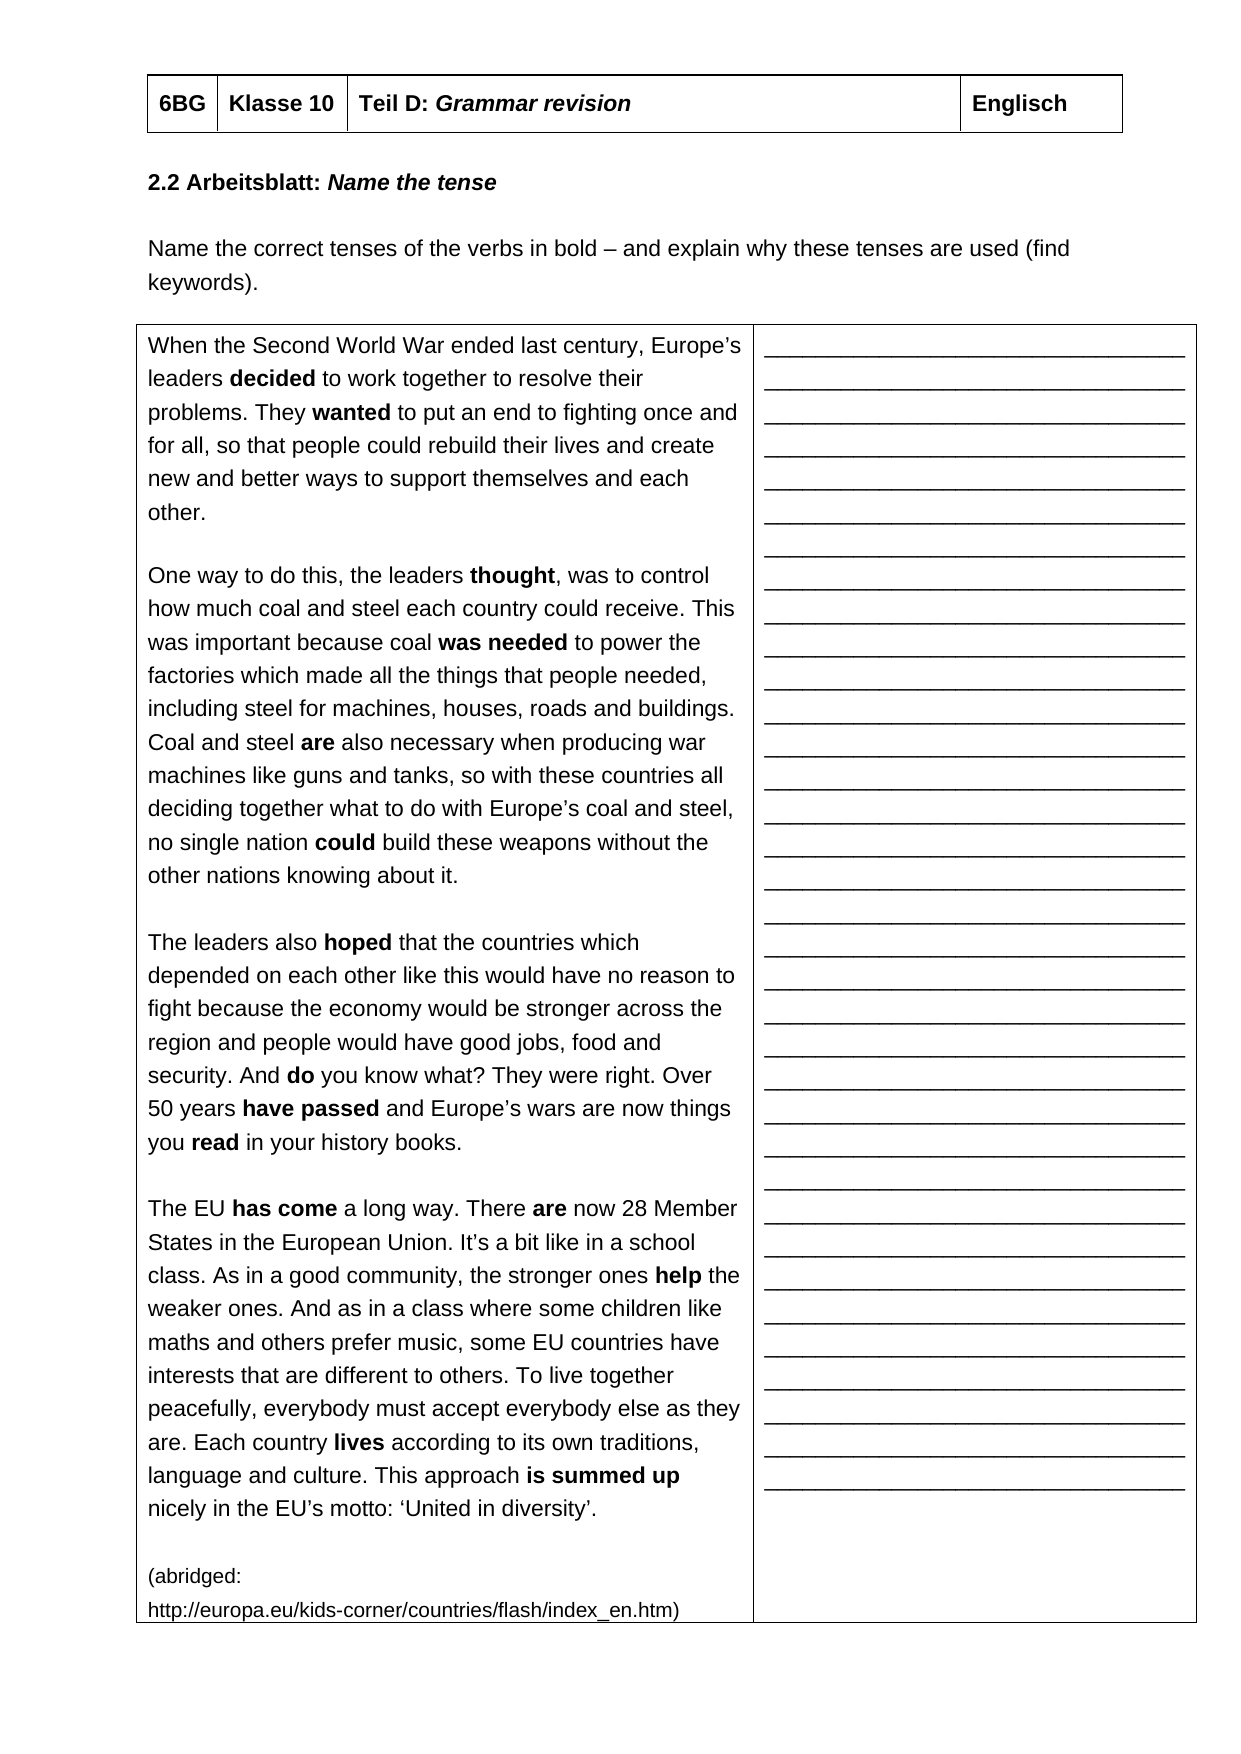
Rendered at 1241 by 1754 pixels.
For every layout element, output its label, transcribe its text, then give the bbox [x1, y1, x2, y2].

text 2.2 Arbeitsblatt: Name the tense [148, 162, 1122, 195]
text Name the correct tenses of the verbs in bold – and explain why these tenses are used (find keywords). [148, 228, 1122, 295]
